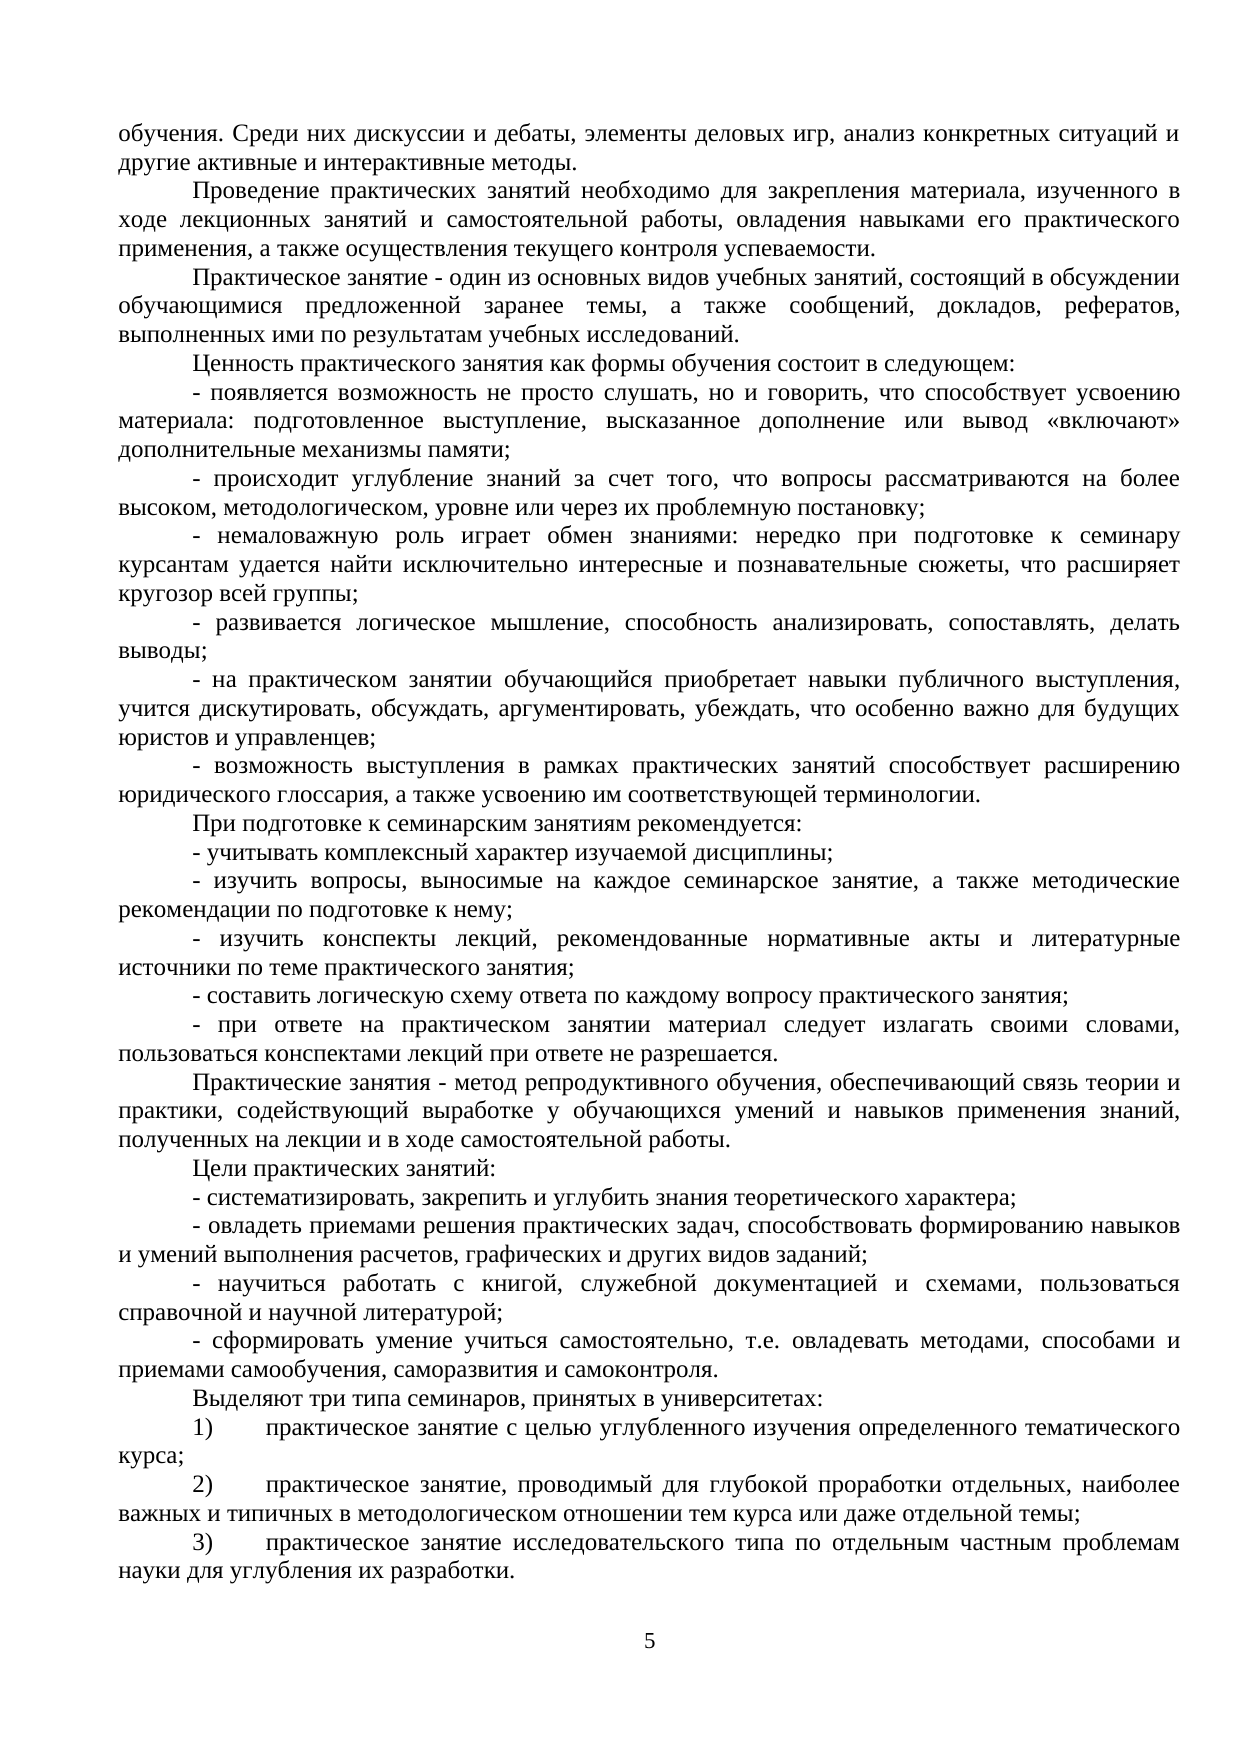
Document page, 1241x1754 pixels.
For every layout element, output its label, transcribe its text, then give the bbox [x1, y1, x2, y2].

text - овладеть приемами решения практических задач, способствовать формированию навыков и умений выполнения расчетов, графических и других видов заданий; [118, 1211, 1181, 1268]
text - систематизировать, закрепить и углубить знания теоретического характера; [118, 1182, 1181, 1211]
text - немаловажную роль играет обмен знаниями: нередко при подготовке к семинару курсантам удается найти исключительно интересные и познавательные сюжеты, что расширяет кругозор всей группы; [118, 521, 1181, 607]
list практическое занятие с целью углубленного изучения определенного тематического курса; [118, 1412, 1181, 1469]
text - происходит углубление знаний за счет того, что вопросы рассматриваются на более высоком, методологическом, уровне или через их проблемную постановку; [118, 463, 1181, 521]
text - при ответе на практическом занятии материал следует излагать своими словами, пользоваться конспектами лекций при ответе не разрешается. [118, 1009, 1181, 1067]
text Цели практических занятий: [118, 1153, 1181, 1182]
text Практические занятия - метод репродуктивного обучения, обеспечивающий связь теории и практики, содействующий выработке у обучающихся умений и навыков применения знаний, полученных на лекции и в ходе самостоятельной работы. [118, 1067, 1181, 1153]
text - развивается логическое мышление, способность анализировать, сопоставлять, делать выводы; [118, 607, 1181, 664]
text - составить логическую схему ответа по каждому вопросу практического занятия; [118, 981, 1181, 1009]
text - учитывать комплексный характер изучаемой дисциплины; [118, 837, 1181, 866]
text - научиться работать с книгой, служебной документацией и схемами, пользоваться справочной и научной литературой; [118, 1268, 1181, 1326]
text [118, 118, 1181, 176]
text - на практическом занятии обучающийся приобретает навыки публичного выступления, учится дискутировать, обсуждать, аргументировать, убеждать, что особенно важно для будущих юристов и управленцев; [118, 664, 1181, 751]
text - изучить вопросы, выносимые на каждое семинарское занятие, а также методические рекомендации по подготовке к нему; [118, 866, 1181, 923]
text Проведение практических занятий необходимо для закрепления материала, изученного в ходе лекционных занятий и самостоятельной работы, овладения навыками его практического применения, а также осуществления текущего контроля успеваемости. [118, 176, 1181, 262]
text При подготовке к семинарским занятиям рекомендуется: [118, 808, 1181, 837]
text - изучить конспекты лекций, рекомендованные нормативные акты и литературные источники по теме практического занятия; [118, 923, 1181, 981]
text Выделяют три типа семинаров, принятых в университетах: [118, 1383, 1181, 1412]
text - появляется возможность не просто слушать, но и говорить, что способствует усвоению материала: подготовленное выступление, высказанное дополнение или вывод «включают» дополнительные механизмы памяти; [118, 377, 1181, 463]
text - сформировать умение учиться самостоятельно, т.е. овладевать методами, способами и приемами самообучения, саморазвития и самоконтроля. [118, 1326, 1181, 1383]
text Практическое занятие - один из основных видов учебных занятий, состоящий в обсуждении обучающимися предложенной заранее темы, а также сообщений, докладов, рефератов, выполненных ими по результатам учебных исследований. [118, 262, 1181, 348]
text Ценность практического занятия как формы обучения состоит в следующем: [118, 348, 1181, 377]
list практическое занятие, проводимый для глубокой проработки отдельных, наиболее важных и типичных в методологическом отношении тем курса или даже отдельной темы; [118, 1469, 1181, 1527]
text - возможность выступления в рамках практических занятий способствует расширению юридического глоссария, а также усвоению им соответствующей терминологии. [118, 751, 1181, 808]
list практическое занятие исследовательского типа по отдельным частным проблемам науки для углубления их разработки. [118, 1527, 1181, 1584]
